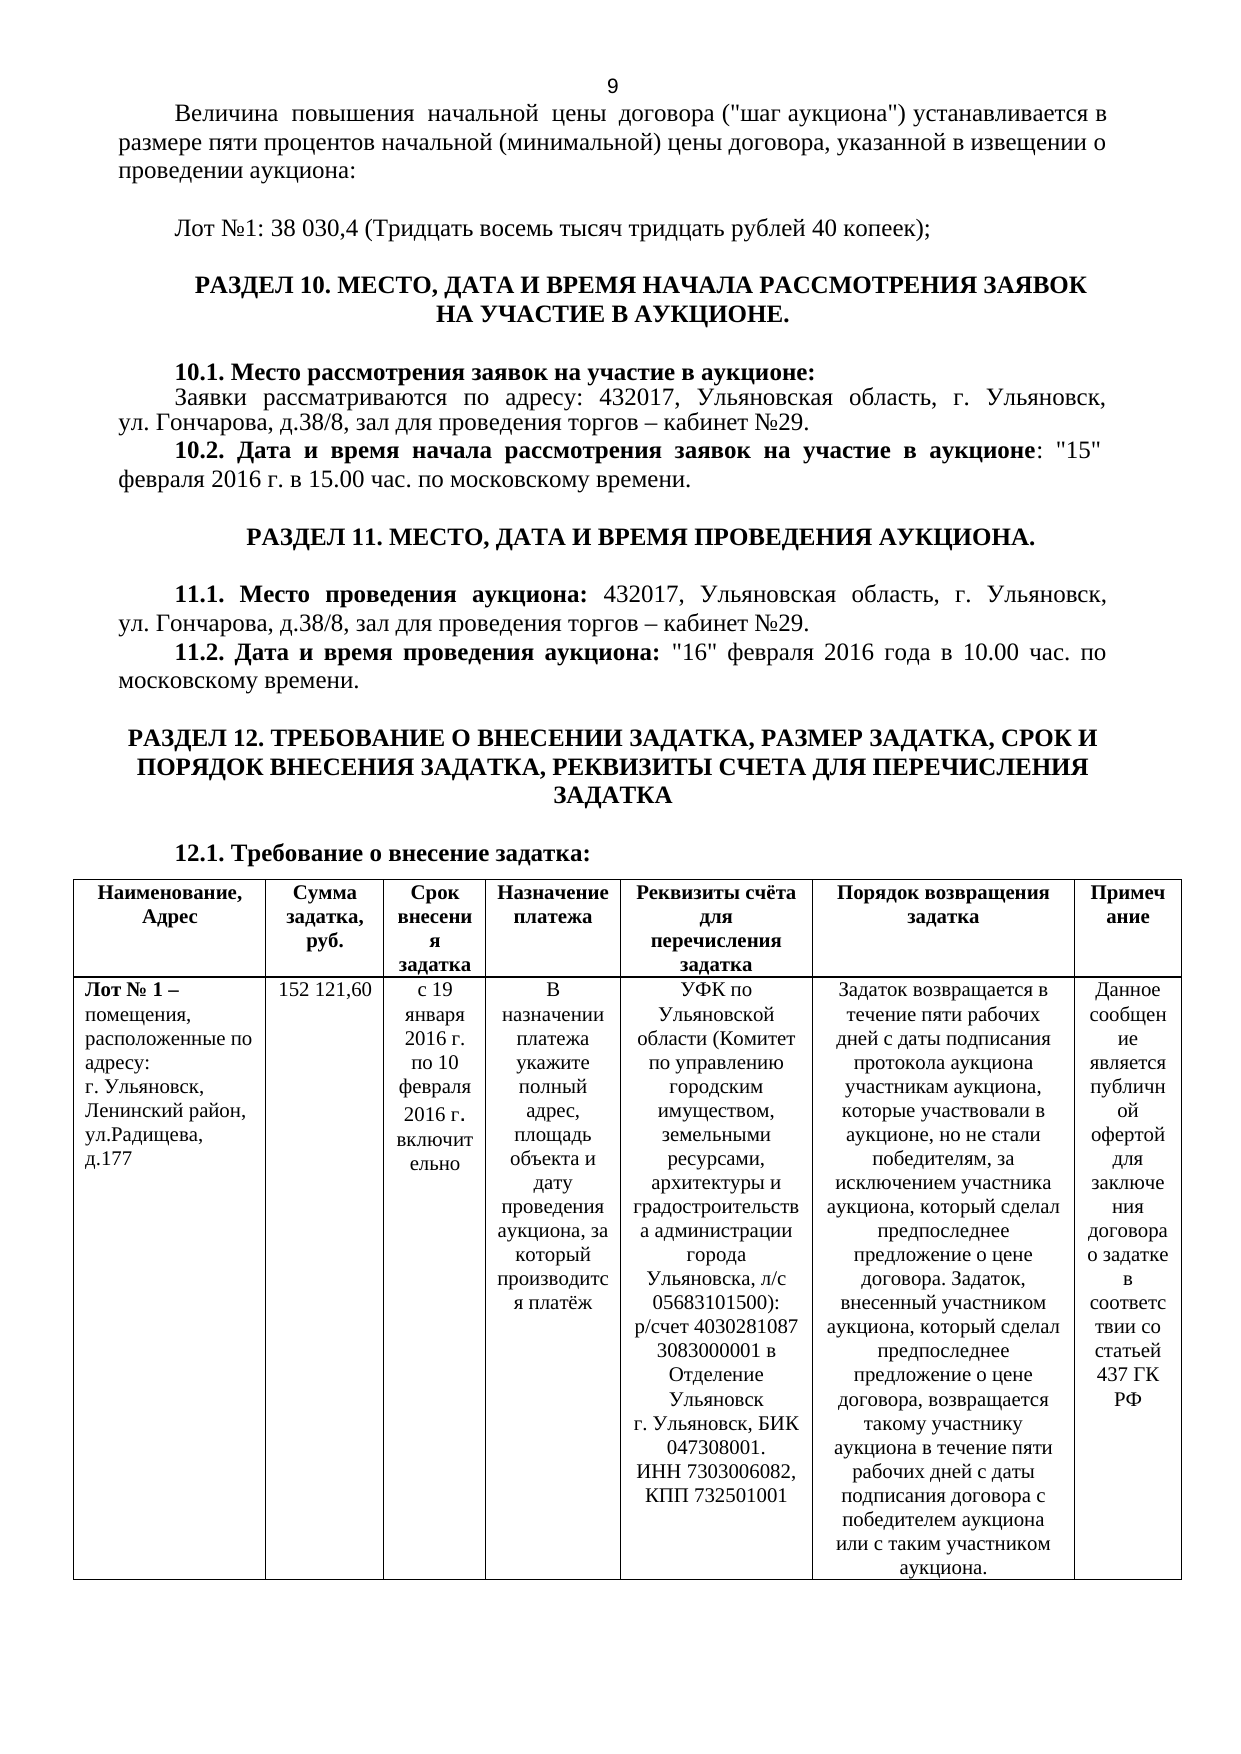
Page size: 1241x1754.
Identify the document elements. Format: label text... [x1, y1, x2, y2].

text Раздел 10. Место, дата и время начала рассмотрения заявок на участие в аукционе. [118, 270, 1107, 328]
text Лот №1: 38 030,4 (Тридцать восемь тысяч тридцать рублей 40 копеек); [118, 213, 1107, 242]
table_header Наименование, Адрес [74, 880, 265, 976]
table_cell В назначении платежа укажите полный адрес, площадь объекта и дату проведения аукциона, за который производится платёж [486, 978, 620, 1579]
text 11.1. Место проведения аукциона: 432017, Ульяновская область, г. Ульяновск, ул. Гончарова, д.38/8, зал для проведения торгов – кабинет №29. [118, 579, 1107, 637]
text Раздел 11. Место, дата и время проведения аукциона. [118, 522, 1107, 550]
text 10.2. Дата и время начала рассмотрения заявок на участие в аукционе: "15" февраля 2016 г. в 15.00 час. по московскому времени. [118, 435, 1107, 493]
table_header Порядок возвращения задатка [813, 880, 1074, 976]
table_header Примечание [1075, 880, 1181, 976]
table_cell Лот № 1 – помещения, расположенные по адресу: г. Ульяновск, Ленинский район, ул.Радищева, д.177 [74, 978, 265, 1579]
table_cell Задаток возвращается в течение пяти рабочих дней с даты подписания протокола аукциона участникам аукциона, которые участвовали в аукционе, но не стали победителям, за исключением участника аукциона, который сделал предпоследнее предложение о цене договора. Задаток, внесенный участником аукциона, который сделал предпоследнее предложение о цене договора, возвращается такому участнику аукциона в течение пяти рабочих дней с даты подписания договора с победителем аукциона или с таким участником аукциона. [813, 978, 1074, 1579]
table_header Реквизиты счёта для перечисления задатка [621, 880, 812, 976]
text Раздел 12. Требование о внесении задатка, размер задатка, срок и порядок внесения задатка, реквизиты счета для перечисления задатка [118, 723, 1107, 809]
text 11.2. Дата и время проведения аукциона: "16" февраля 2016 года в 10.00 час. по московскому времени. [118, 637, 1107, 694]
table_cell с 19 января 2016 г. по 10 февраля 2016 г. включительно [384, 978, 485, 1579]
text Величина повышения начальной цены договора ("шаг аукциона") устанавливается в размере пяти процентов начальной (минимальной) цены договора, указанной в извещении о проведении аукциона: [118, 98, 1107, 184]
table_cell 152 121,60 [266, 978, 383, 1579]
list 12.1. Требование о внесение задатка: [118, 838, 1107, 867]
table_header Назначение платежа [486, 880, 620, 976]
text 10.1. Место рассмотрения заявок на участие в аукционе: [118, 357, 1107, 385]
table_cell Данное сообщение является публичной офертой для заключения договора о задатке в соответствии со статьей 437 ГК РФ [1075, 978, 1181, 1579]
table_header Срок внесения задатка [384, 880, 485, 976]
table_cell УФК по Ульяновской области (Комитет по управлению городским имуществом, земельными ресурсами, архитектуры и градостроительства администрации города Ульяновска, л/с 05683101500): р/счет 40302810873083000001 в Отделение Ульяновск г. Ульяновск, БИК 047308001. ИНН 7303006082, КПП 732501001 [621, 978, 812, 1579]
table_header Сумма задатка, руб. [266, 880, 383, 976]
text Заявки рассматриваются по адресу: 432017, Ульяновская область, г. Ульяновск, ул. Гончарова, д.38/8, зал для проведения торгов – кабинет №29. [118, 385, 1107, 435]
